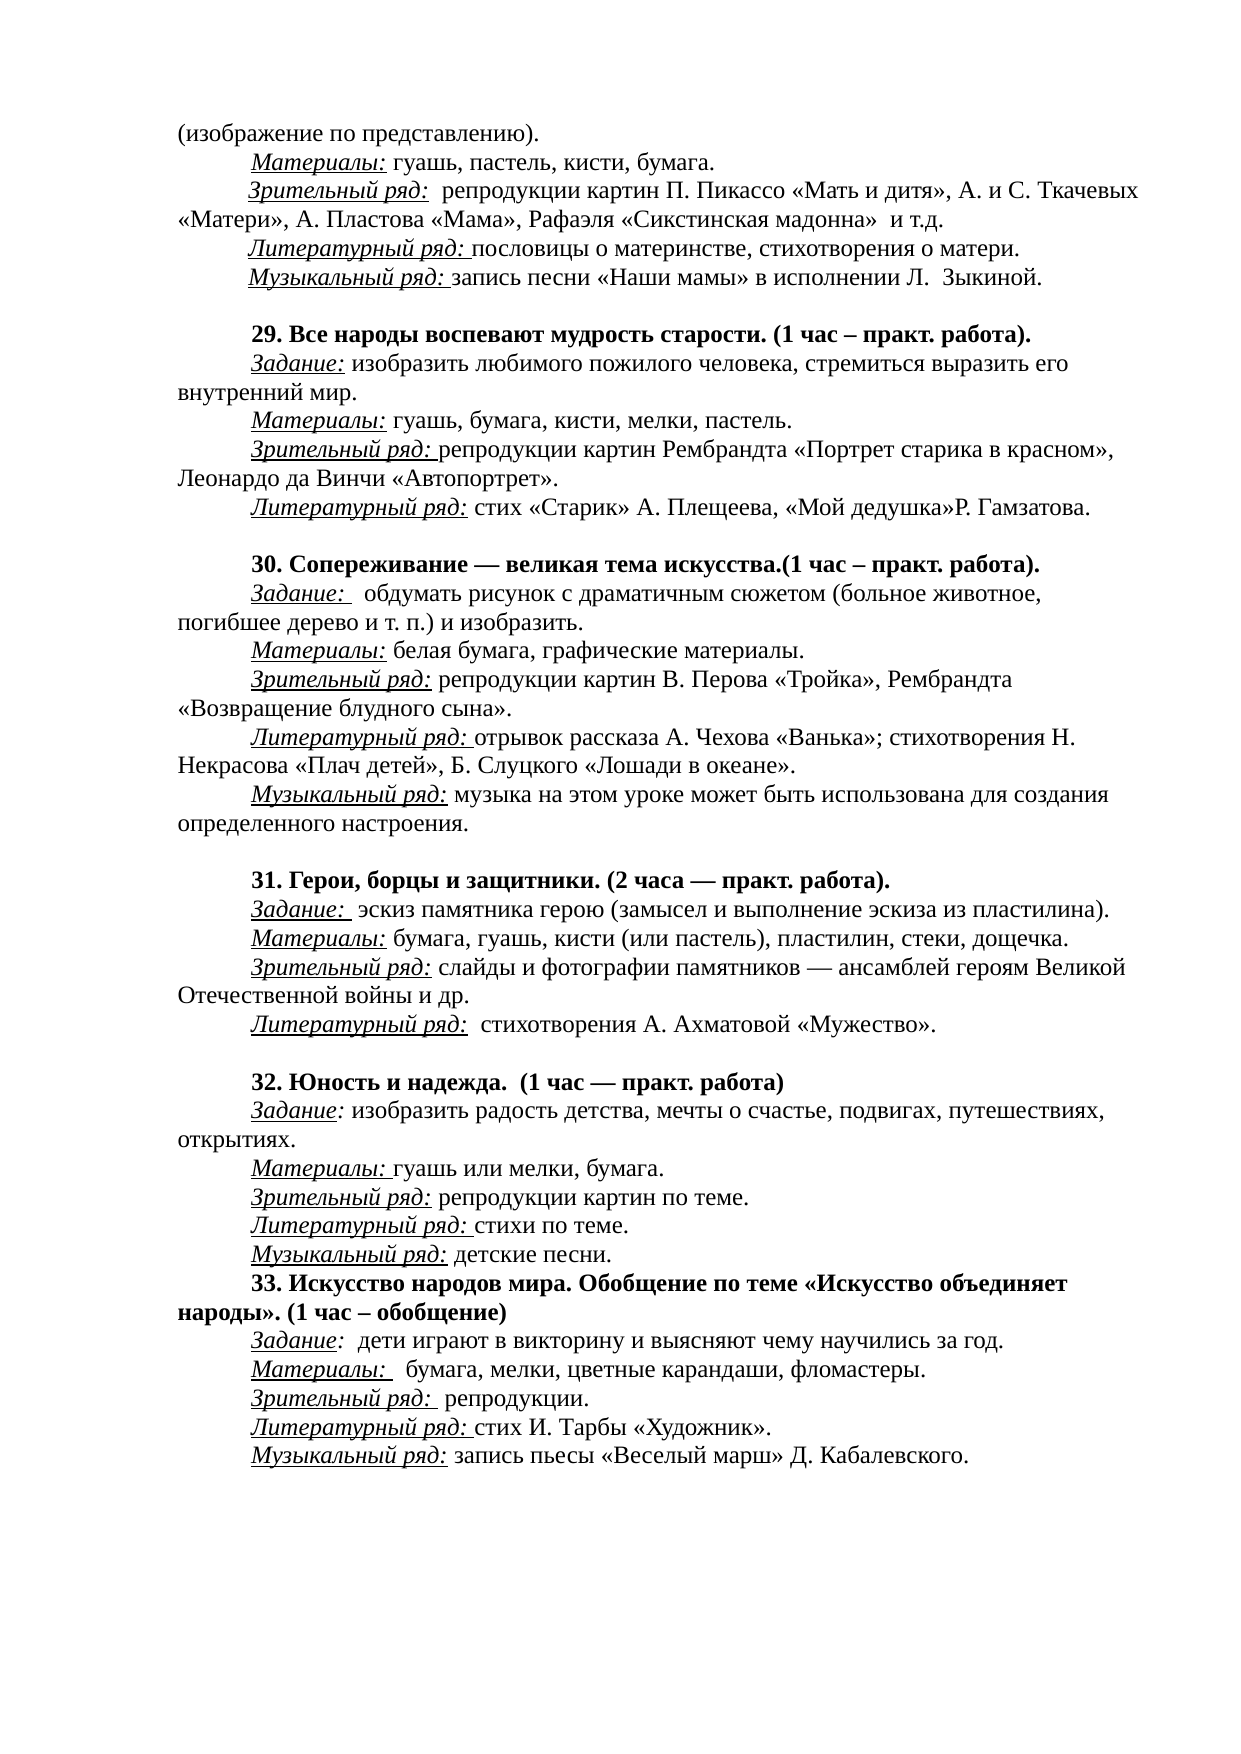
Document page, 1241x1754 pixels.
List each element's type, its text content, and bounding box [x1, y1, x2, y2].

text Зрительный ряд: слайды и фотографии памятников — ансамблей героям Великой Отечественной войны и др. [177, 952, 1152, 1009]
text Литературный ряд: отрывок рассказа А. Чехова «Ванька»; стихотворения Н. Некрасова «Плач детей», Б. Слуцкого «Лошади в океане». [177, 722, 1152, 779]
text 33. Искусство народов мира. Обобщение по теме «Искусство объединяет народы». (1 час – обобщение) [177, 1268, 1152, 1326]
text Зрительный ряд: репродукции картин по теме. [177, 1182, 1152, 1211]
text Задание: изобразить любимого пожилого человека, стремиться выразить его внутренний мир. [177, 348, 1152, 406]
text Зрительный ряд: репродукции картин В. Перова «Тройка», Рембрандта «Возвращение блудного сына». [177, 664, 1152, 722]
text Задание: эскиз памятника герою (замысел и выполнение эскиза из пластилина). [177, 894, 1152, 923]
text Музыкальный ряд: запись пьесы «Веселый марш» Д. Кабалевского. [177, 1441, 1152, 1469]
text Литературный ряд: стихи по теме. [177, 1211, 1152, 1239]
text Материалы: гуашь или мелки, бумага. [177, 1153, 1152, 1182]
text Литературный ряд: стихотворения А. Ахматовой «Мужество». [177, 1009, 1152, 1038]
text Зрительный ряд: репродукции. [177, 1383, 1152, 1412]
text 30. Сопереживание — великая тема искусства.(1 час – практ. работа). [177, 549, 1152, 578]
text Литературный ряд: стих И. Тарбы «Художник». [177, 1412, 1152, 1441]
text Задание: изобразить радость детства, мечты о счастье, подвигах, путешествиях, открытиях. [177, 1096, 1152, 1153]
text Зрительный ряд: репродукции картин Рембрандта «Портрет старика в красном», Леонардо да Винчи «Автопортрет». [177, 434, 1152, 492]
text Музыкальный ряд: запись песни «Наши мамы» в исполнении Л. Зыкиной. [177, 262, 1152, 291]
text 29. Все народы воспевают мудрость старости. (1 час – практ. работа). [177, 319, 1152, 348]
text Материалы: гуашь, пастель, кисти, бумага. [177, 147, 1152, 176]
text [177, 118, 1152, 147]
text Материалы: бумага, гуашь, кисти (или пастель), пластилин, стеки, дощечка. [177, 923, 1152, 952]
text Материалы: гуашь, бумага, кисти, мелки, пастель. [177, 406, 1152, 434]
text Задание: обдумать рисунок с драматичным сюжетом (больное животное, погибшее дерево и т. п.) и изобразить. [177, 578, 1152, 636]
text Литературный ряд: пословицы о материнстве, стихотворения о матери. [177, 233, 1152, 262]
text 32. Юность и надежда. (1 час — практ. работа) [177, 1067, 1152, 1096]
text Материалы: белая бумага, графические материалы. [177, 636, 1152, 664]
text 31. Герои, борцы и защитники. (2 часа — практ. работа). [177, 866, 1152, 894]
text Материалы: бумага, мелки, цветные карандаши, фломастеры. [177, 1354, 1152, 1383]
text Зрительный ряд: репродукции картин П. Пикассо «Мать и дитя», А. и С. Ткачевых «Матери», А. Пластова «Мама», Рафаэля «Сикстинская мадонна» и т.д. [177, 176, 1152, 233]
text Музыкальный ряд: музыка на этом уроке может быть использована для создания определенного настроения. [177, 779, 1152, 837]
text Музыкальный ряд: детские песни. [177, 1239, 1152, 1268]
text Литературный ряд: стих «Старик» А. Плещеева, «Мой дедушка»Р. Гамзатова. [177, 492, 1152, 521]
text Задание: дети играют в викторину и выясняют чему научились за год. [177, 1326, 1152, 1354]
